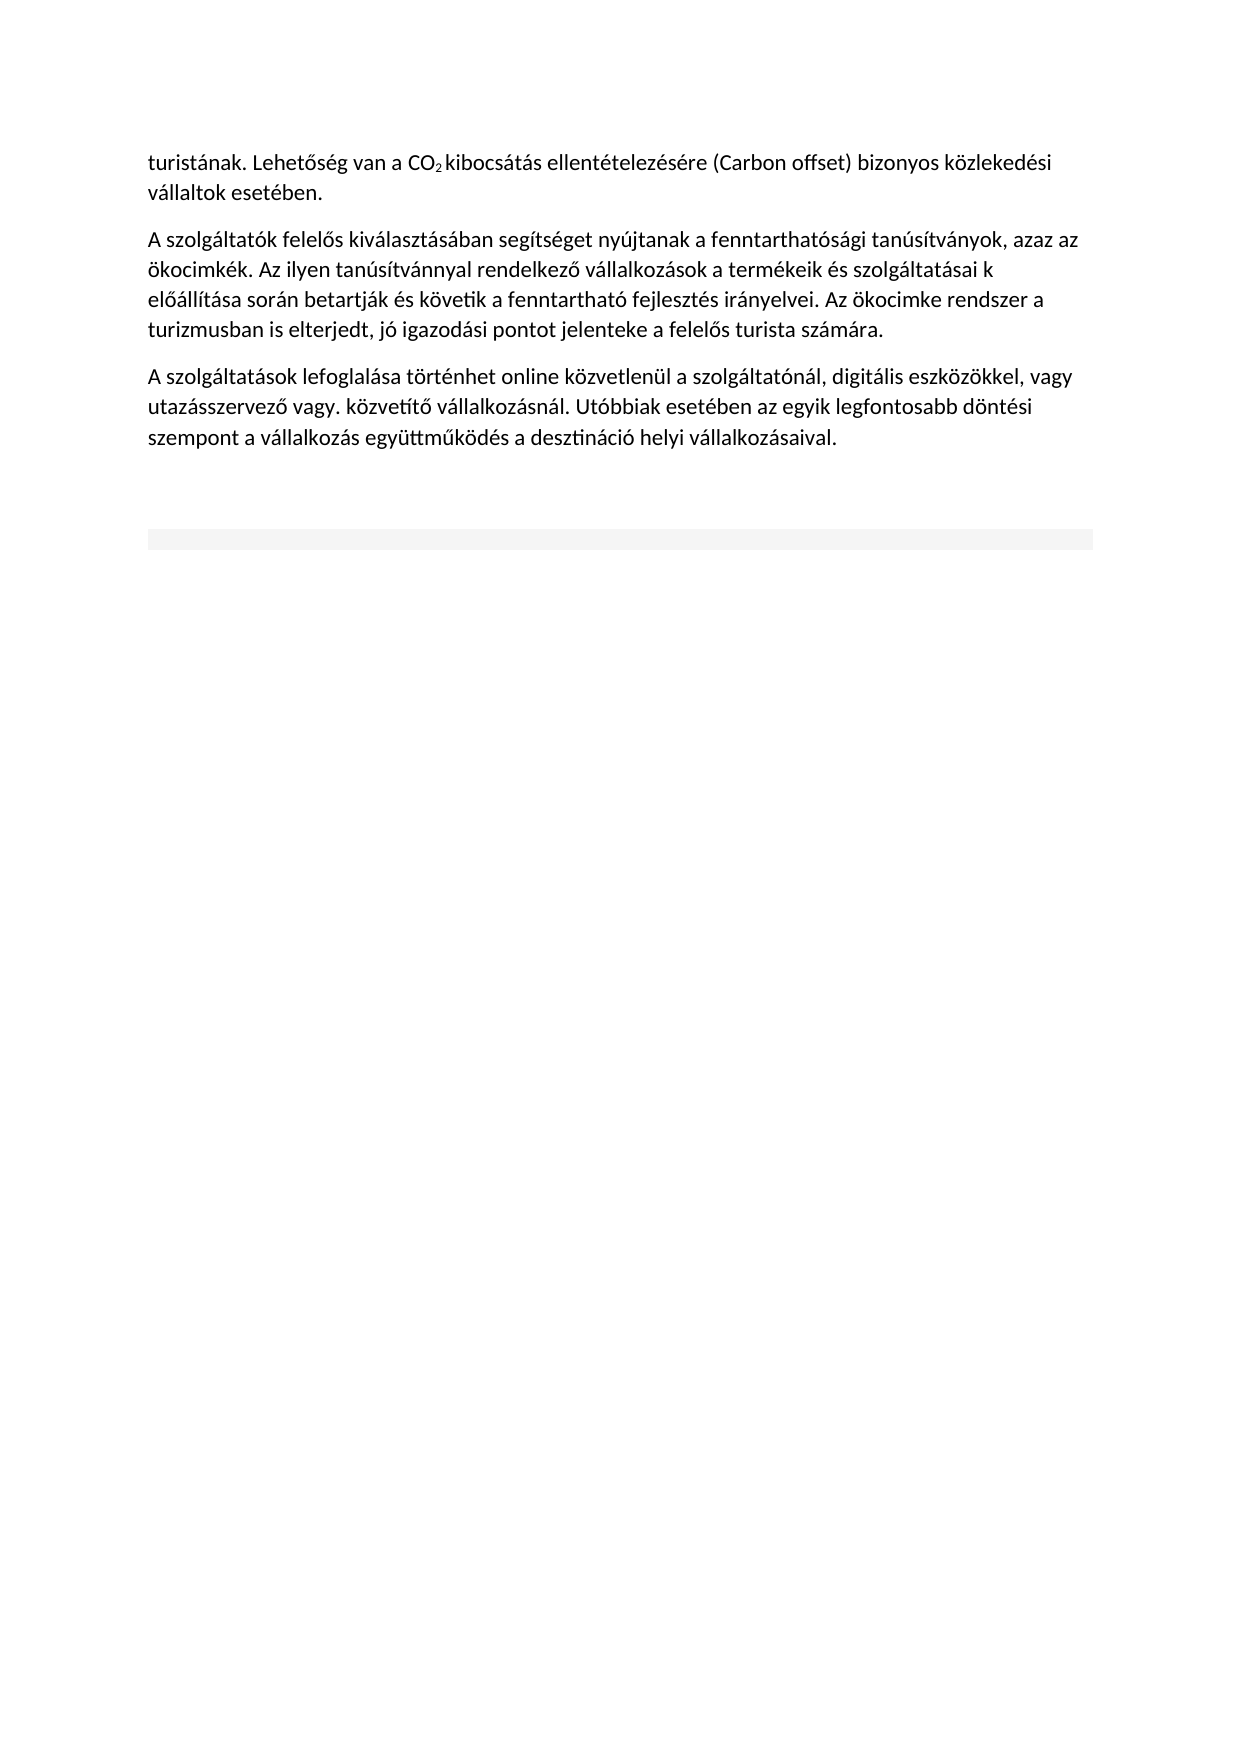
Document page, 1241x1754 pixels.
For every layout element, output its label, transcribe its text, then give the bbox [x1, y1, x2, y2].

text A szolgáltatók felelős kiválasztásában segítséget nyújtanak a fenntarthatósági tanúsítványok, azaz az ökocimkék. Az ilyen tanúsítvánnyal rendelkező vállalkozások a termékeik és szolgáltatásai k előállítása során betartják és követik a fenntartható fejlesztés irányelvei. Az ökocimke rendszer a turizmusban is elterjedt, jó igazodási pontot jelenteke a felelős turista számára. [148, 225, 1093, 343]
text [148, 148, 1093, 206]
text A szolgáltatások lefoglalása történhet online közvetlenül a szolgáltatónál, digitális eszközökkel, vagy utazásszervező vagy. közvetítő vállalkozásnál. Utóbbiak esetében az egyik legfontosabb döntési szempont a vállalkozás együttműködés a desztináció helyi vállalkozásaival. [148, 362, 1093, 451]
